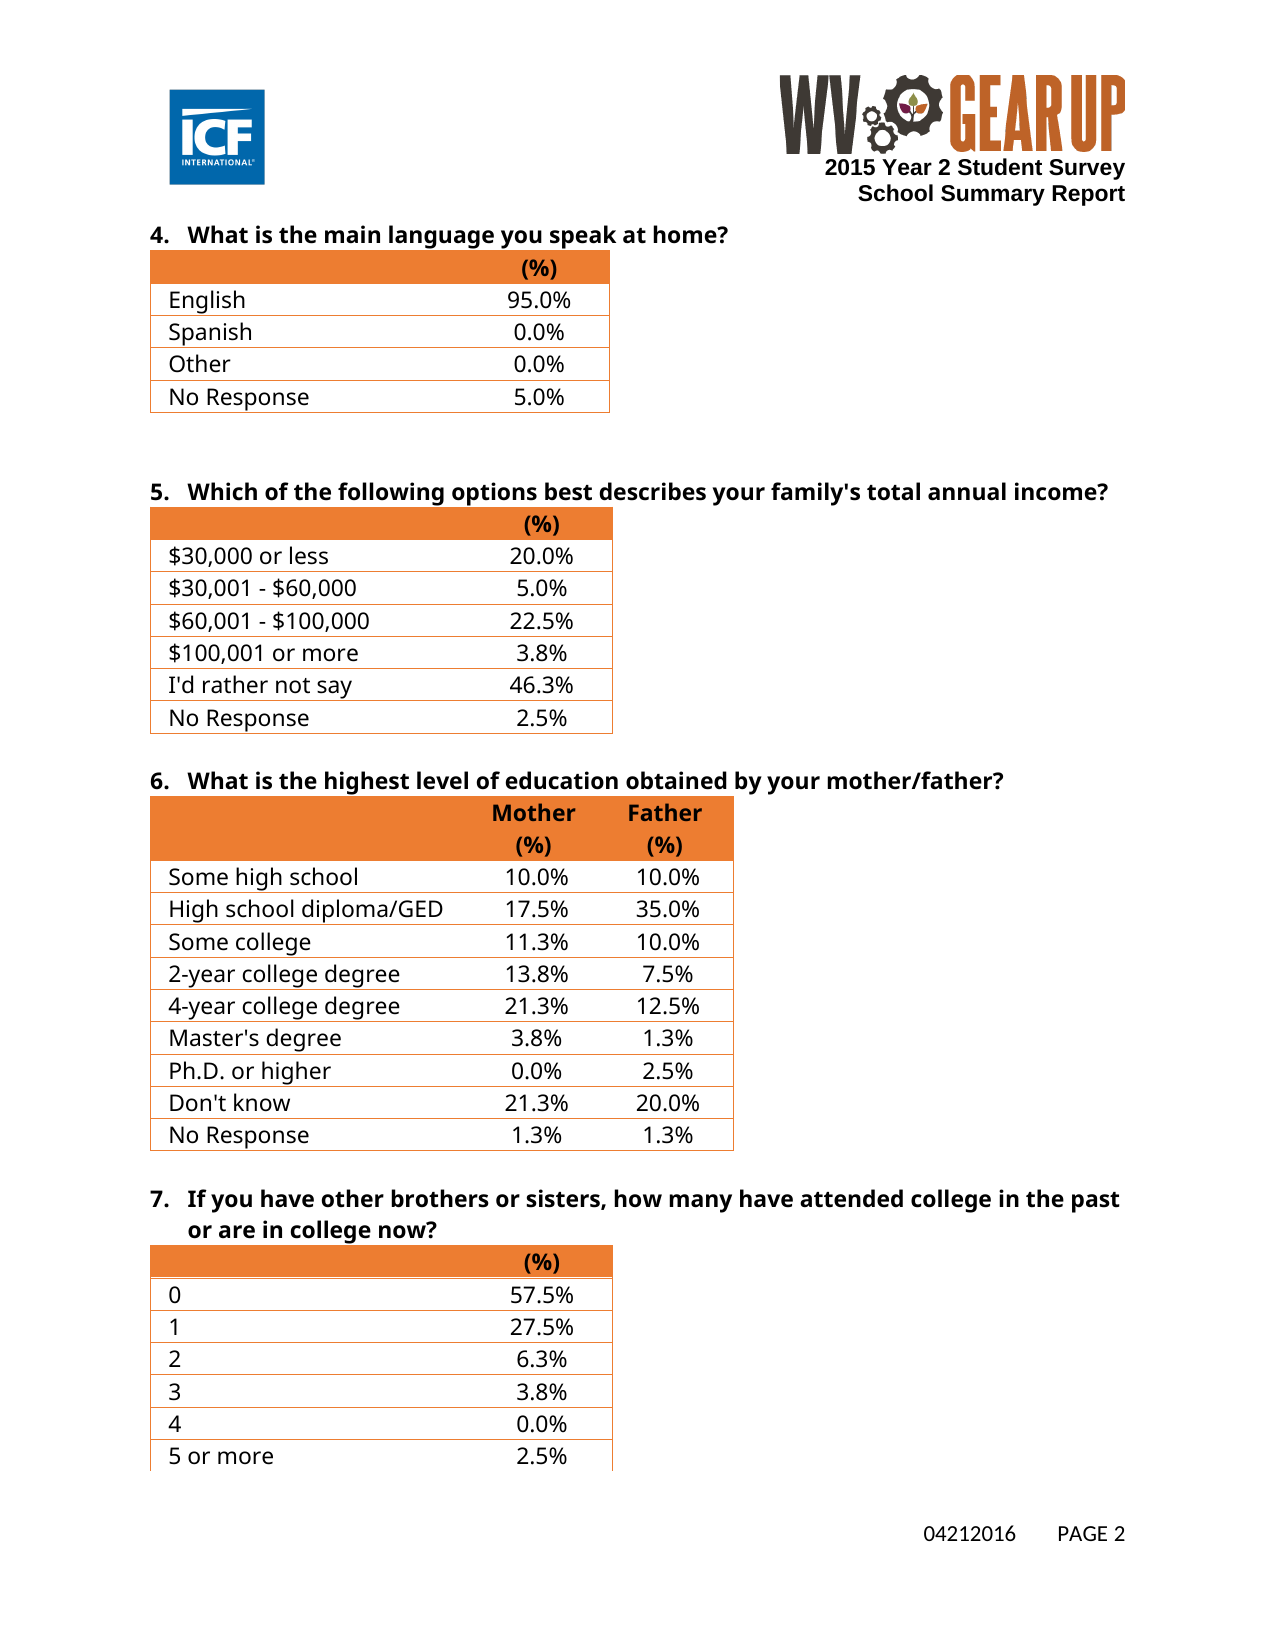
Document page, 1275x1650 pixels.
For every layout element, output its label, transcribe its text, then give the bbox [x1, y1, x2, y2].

table_cell 17.5% [471, 893, 602, 924]
table_cell $100,001 or more [151, 637, 471, 668]
table_cell 4-year college degree [151, 990, 471, 1021]
table_cell 22.5% [471, 605, 612, 636]
table_cell 35.0% [602, 893, 733, 924]
table_cell 5.0% [471, 572, 612, 603]
table_cell $60,001 - $100,000 [151, 605, 471, 636]
table_cell 11.3% [471, 925, 602, 957]
table_cell No Response [151, 701, 471, 733]
table_cell 2.5% [471, 701, 612, 733]
table_cell Some college [151, 925, 471, 957]
table_cell 5 or more [151, 1440, 471, 1471]
table_cell 10.0% [602, 925, 733, 957]
table_cell English [151, 284, 469, 315]
table_cell 10.0% [471, 861, 602, 892]
table_cell 21.3% [471, 1087, 602, 1118]
table_cell 13.8% [471, 958, 602, 989]
table_header [151, 251, 469, 283]
table_cell Spanish [151, 316, 469, 347]
list What is the highest level of education obtained by your mother/father? [150, 765, 1125, 796]
table_cell 0.0% [469, 316, 609, 347]
picture [167, 87, 268, 188]
table_cell 2.5% [602, 1055, 733, 1086]
table_cell 4 [151, 1408, 471, 1439]
table_cell 6.3% [471, 1343, 612, 1374]
picture [779, 75, 1125, 154]
table_cell No Response [151, 381, 469, 412]
table_cell 5.0% [469, 381, 609, 412]
table_header (%) [471, 508, 612, 539]
table_header Mother (%) [471, 797, 602, 860]
table_header Father (%) [602, 797, 733, 860]
list If you have other brothers or sisters, how many have attended college in the past or are in college now? [150, 1183, 1144, 1245]
table_cell I'd rather not say [151, 669, 471, 700]
table_cell 0.0% [469, 348, 609, 379]
table_cell 0.0% [471, 1408, 612, 1439]
table_cell High school diploma/GED [151, 893, 471, 924]
table_header [151, 508, 471, 539]
table_cell 27.5% [471, 1311, 612, 1342]
list Which of the following options best describes your family's total annual income? [150, 475, 1125, 507]
table_cell 2-year college degree [151, 958, 471, 989]
table_cell 0.0% [471, 1055, 602, 1086]
table_cell Ph.D. or higher [151, 1055, 471, 1086]
table_cell 57.5% [471, 1279, 612, 1310]
table_cell 10.0% [602, 861, 733, 892]
table_cell Some high school [151, 861, 471, 892]
table_cell 1.3% [602, 1119, 733, 1150]
list What is the main language you speak at home? [150, 219, 1125, 250]
table_cell 20.0% [471, 540, 612, 571]
table_cell 1.3% [471, 1119, 602, 1150]
table_cell 3.8% [471, 637, 612, 668]
table_cell 95.0% [469, 284, 609, 315]
table_cell 2.5% [471, 1440, 612, 1471]
table_cell Other [151, 348, 469, 379]
table_header [151, 1246, 471, 1277]
table_cell No Response [151, 1119, 471, 1150]
table_cell 1 [151, 1311, 471, 1342]
table_header (%) [471, 1246, 612, 1277]
table_cell 3 [151, 1375, 471, 1407]
table_cell 0 [151, 1279, 471, 1310]
table_cell 3.8% [471, 1022, 602, 1053]
table_header [151, 797, 471, 860]
table_cell Master's degree [151, 1022, 471, 1053]
table_header (%) [469, 251, 609, 283]
table_cell 21.3% [471, 990, 602, 1021]
table_cell 7.5% [602, 958, 733, 989]
table_cell 2 [151, 1343, 471, 1374]
table_cell 20.0% [602, 1087, 733, 1118]
table_cell 1.3% [602, 1022, 733, 1053]
table_cell Don't know [151, 1087, 471, 1118]
table_cell 3.8% [471, 1375, 612, 1407]
table_cell $30,000 or less [151, 540, 471, 571]
table_cell $30,001 - $60,000 [151, 572, 471, 603]
table_cell 12.5% [602, 990, 733, 1021]
table_cell 46.3% [471, 669, 612, 700]
